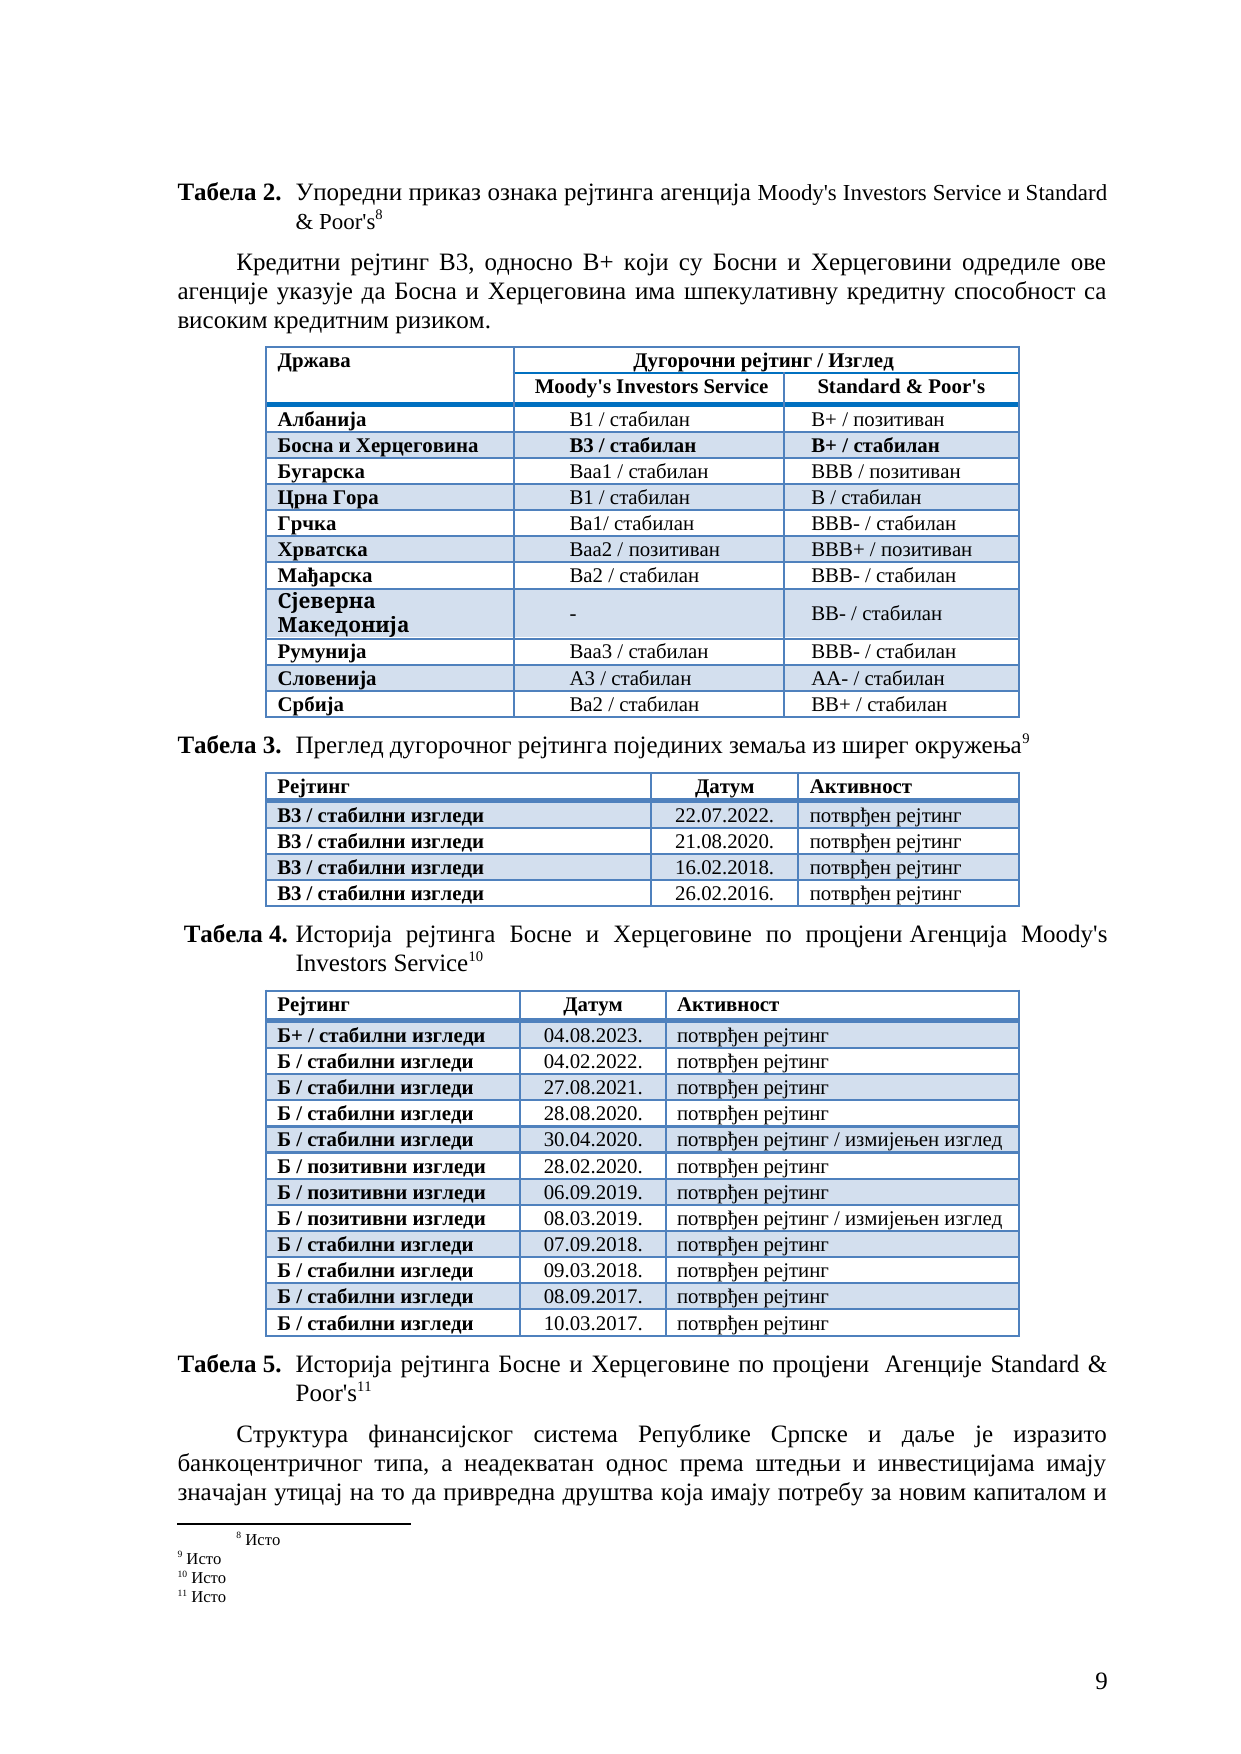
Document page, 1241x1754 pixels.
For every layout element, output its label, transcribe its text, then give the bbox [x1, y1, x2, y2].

table_cell Б / стабилни изгледи [267, 1258, 519, 1282]
table_header Датум [652, 774, 797, 798]
table_cell 22.07.2022. [652, 803, 797, 827]
table_cell BBB- / стабилан [785, 563, 1018, 587]
table_cell 07.09.2018. [521, 1232, 665, 1256]
table_cell 16.02.2018. [652, 855, 797, 879]
table_header Рејтинг [267, 992, 519, 1018]
table_cell Bа2 / стабилан [515, 563, 783, 587]
table_cell потврђен рејтинг [799, 881, 1018, 905]
table_cell потврђен рејтинг [667, 1310, 1018, 1334]
table_cell B3 / стабилан [515, 433, 783, 457]
table_cell потврђен рејтинг [667, 1154, 1018, 1178]
table_header Рејтинг [267, 774, 650, 798]
table_cell Бугарска [267, 459, 513, 483]
table_cell Bа1/ стабилан [515, 511, 783, 535]
table_cell Б / позитивни изгледи [267, 1206, 519, 1230]
table_cell 04.08.2023. [521, 1023, 665, 1047]
table_cell Б / стабилни изгледи [267, 1284, 519, 1308]
table_cell Црна Гора [267, 485, 513, 509]
table_cell BBB+ / позитиван [785, 537, 1018, 561]
table_cell B3 / стабилни изгледи [267, 881, 650, 905]
text Кредитни рејтинг B3, односно B+ који су Босни и Херцеговини одредиле ове агенције указује да Босна и Херцеговина има шпекулативну кредитну способност са високим кредитним ризиком. [177, 247, 1107, 333]
table_cell потврђен рејтинг [799, 855, 1018, 879]
text Табела 4. Историја рејтинга Босне и Херцеговине по процјени Агенција Moody's Investors Service [177, 919, 1107, 977]
table_header Активност [799, 774, 1018, 798]
table_cell 26.02.2016. [652, 881, 797, 905]
table_cell Baa1 / стабилан [515, 459, 783, 483]
table_cell потврђен рејтинг [799, 829, 1018, 853]
table_cell Србија [267, 692, 513, 716]
table_cell 21.08.2020. [652, 829, 797, 853]
table_cell потврђен рејтинг [667, 1180, 1018, 1204]
table_cell Грчка [267, 511, 513, 535]
table_cell потврђен рејтинг [799, 803, 1018, 827]
table_cell B3 / стабилни изгледи [267, 829, 650, 853]
table_cell Б+ / стабилни изгледи [267, 1023, 519, 1047]
table_cell Б / стабилни изгледи [267, 1310, 519, 1334]
table_cell А3 / стабилан [515, 666, 783, 690]
table_cell потврђен рејтинг / измијењен изглед [667, 1206, 1018, 1230]
table_cell 08.03.2019. [521, 1206, 665, 1230]
table_cell B / стабилан [785, 485, 1018, 509]
table_cell B+ / позитиван [785, 407, 1018, 431]
table_cell Moody's Investors Service [515, 374, 783, 402]
text Табела 5. Историја рејтинга Босне и Херцеговине по процјени Агенције Standard & Poor's [177, 1349, 1107, 1407]
table_cell B+ / стабилан [785, 433, 1018, 457]
table_cell B3 / стабилни изгледи [267, 803, 650, 827]
table_cell Румунија [267, 640, 513, 663]
table_cell Б / стабилни изгледи [267, 1128, 519, 1151]
table_cell - [515, 590, 783, 637]
table_cell 08.09.2017. [521, 1284, 665, 1308]
table_cell Босна и Херцеговина [267, 433, 513, 457]
table_cell BB- / стабилан [785, 590, 1018, 637]
table_cell Албанија [267, 407, 513, 431]
table_cell потврђен рејтинг [667, 1101, 1018, 1125]
table_cell B3 / стабилни изгледи [267, 855, 650, 879]
table_cell 04.02.2022. [521, 1049, 665, 1073]
table_cell Б / позитивни изгледи [267, 1180, 519, 1204]
table_cell потврђен рејтинг [667, 1049, 1018, 1073]
table_cell 28.02.2020. [521, 1154, 665, 1178]
table_cell Б / стабилни изгледи [267, 1049, 519, 1073]
table_cell BBB- / стабилан [785, 511, 1018, 535]
table_cell Б / стабилни изгледи [267, 1075, 519, 1099]
table_cell Б / стабилни изгледи [267, 1232, 519, 1256]
table_cell 27.08.2021. [521, 1075, 665, 1099]
table_cell B1 / стабилан [515, 485, 783, 509]
table_cell Baa2 / позитиван [515, 537, 783, 561]
text Табела 3. Преглед дугорочног рејтинга појединих земаља из ширег окружења [177, 730, 1107, 759]
text Табела 2. Упоредни приказ ознака рејтинга агенција Moody's Investors Service и Standard & Poor's [177, 177, 1107, 235]
table_cell потврђен рејтинг [667, 1258, 1018, 1282]
table_cell B1 / стабилан [515, 407, 783, 431]
table_header Датум [521, 992, 665, 1018]
table_cell 06.09.2019. [521, 1180, 665, 1204]
table_cell BBB- / стабилан [785, 640, 1018, 663]
table_cell AА- / стабилан [785, 666, 1018, 690]
table_header Дугорочни рејтинг / Изглед [515, 348, 1018, 372]
table_header Активност [667, 992, 1018, 1018]
table_cell потврђен рејтинг / измијењен изглед [667, 1128, 1018, 1151]
table_cell Мађарска [267, 563, 513, 587]
table_cell Baa3 / стабилан [515, 640, 783, 663]
table_cell Bа2 / стабилан [515, 692, 783, 716]
table_cell потврђен рејтинг [667, 1232, 1018, 1256]
table_cell Б / позитивни изгледи [267, 1154, 519, 1178]
table_cell Standard & Poor's [785, 374, 1018, 402]
table_cell 30.04.2020. [521, 1128, 665, 1151]
table_cell BB+ / стабилан [785, 692, 1018, 716]
table_cell потврђен рејтинг [667, 1284, 1018, 1308]
table_header Држава [267, 348, 513, 402]
table_cell BBB / позитиван [785, 459, 1018, 483]
table_cell Хрватска [267, 537, 513, 561]
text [177, 1419, 1107, 1505]
table_cell Словенија [267, 666, 513, 690]
table_cell Сјеверна Македонија [267, 590, 513, 637]
table_cell 10.03.2017. [521, 1310, 665, 1334]
table_cell 28.08.2020. [521, 1101, 665, 1125]
table_cell Б / стабилни изгледи [267, 1101, 519, 1125]
table_cell потврђен рејтинг [667, 1023, 1018, 1047]
table_cell 09.03.2018. [521, 1258, 665, 1282]
table_cell потврђен рејтинг [667, 1075, 1018, 1099]
